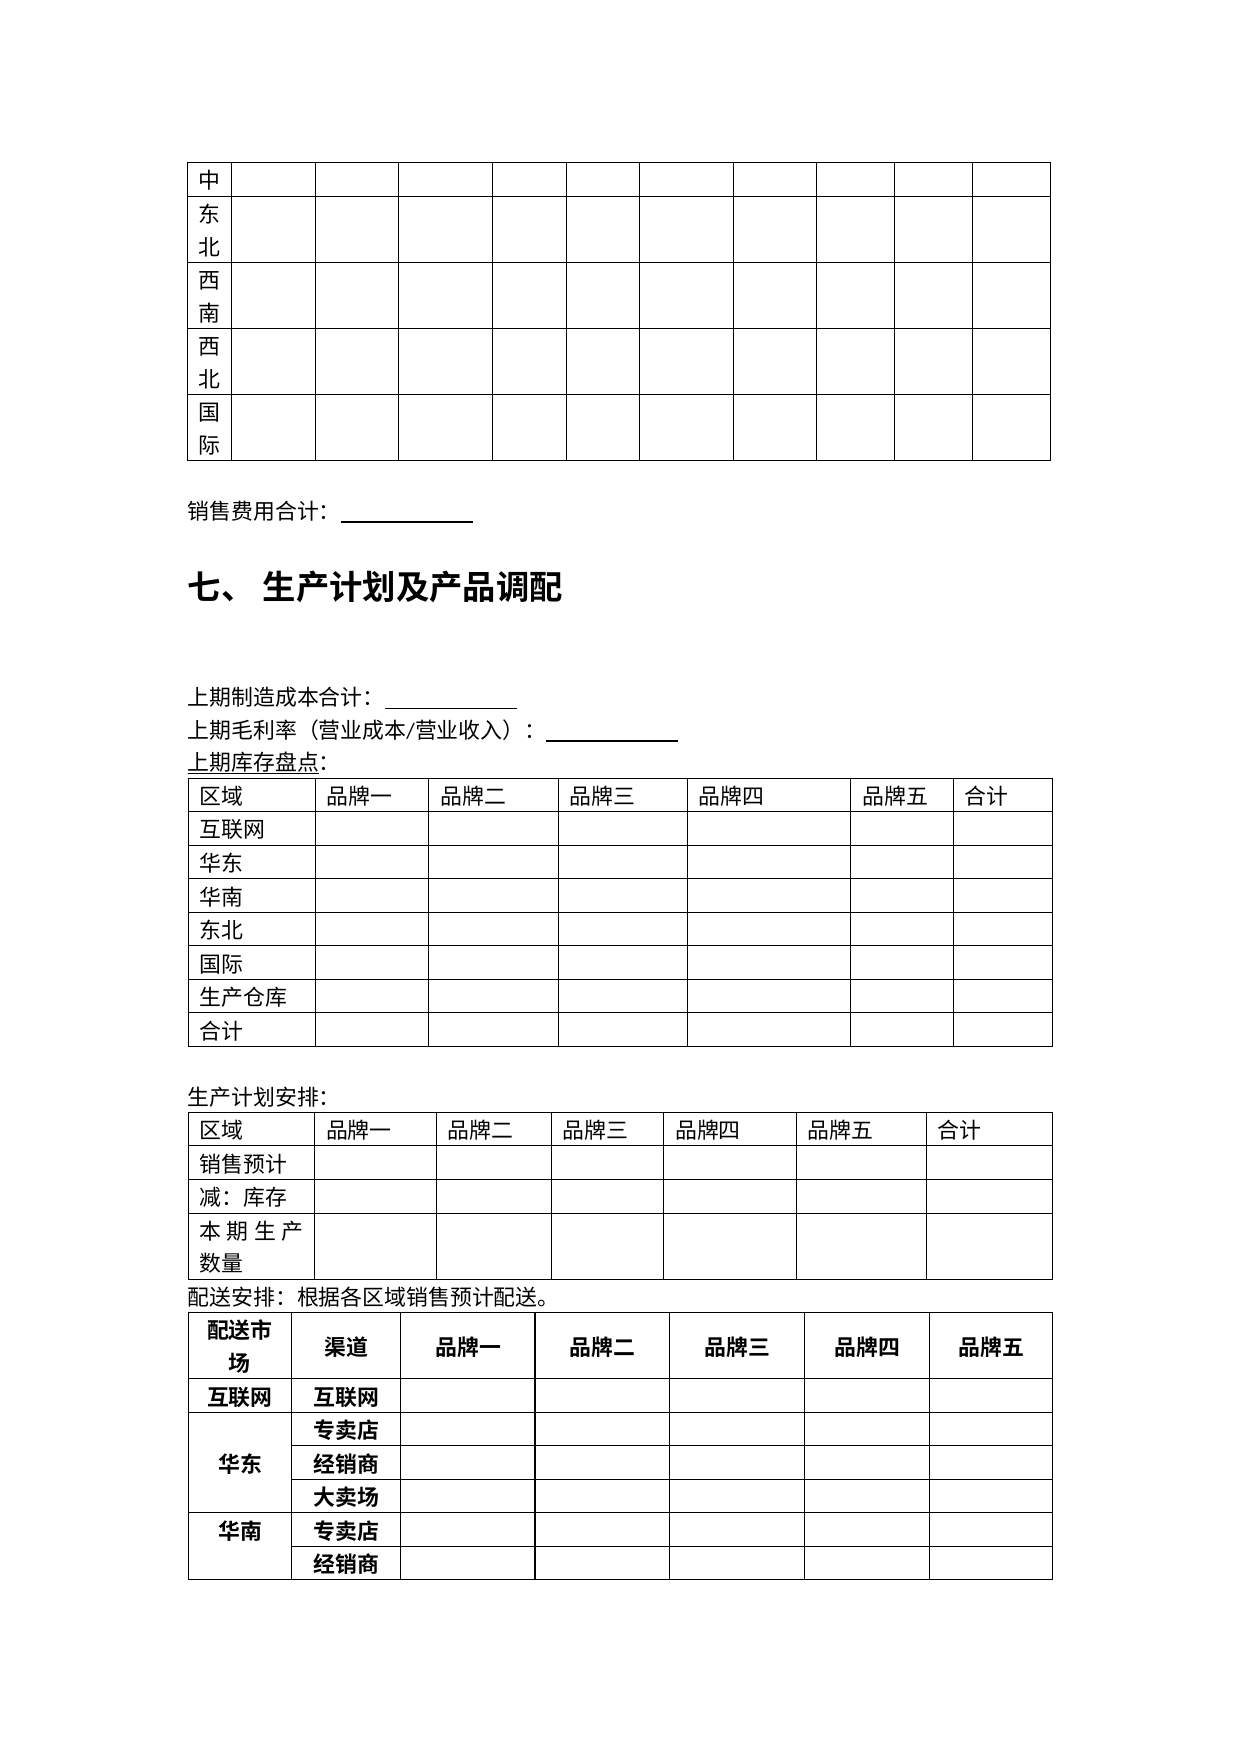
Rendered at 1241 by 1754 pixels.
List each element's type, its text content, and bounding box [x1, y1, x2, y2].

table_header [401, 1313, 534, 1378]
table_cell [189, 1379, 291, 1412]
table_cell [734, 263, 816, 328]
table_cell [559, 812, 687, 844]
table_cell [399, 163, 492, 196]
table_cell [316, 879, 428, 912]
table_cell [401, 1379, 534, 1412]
text 销售费用合计： [187, 493, 1053, 526]
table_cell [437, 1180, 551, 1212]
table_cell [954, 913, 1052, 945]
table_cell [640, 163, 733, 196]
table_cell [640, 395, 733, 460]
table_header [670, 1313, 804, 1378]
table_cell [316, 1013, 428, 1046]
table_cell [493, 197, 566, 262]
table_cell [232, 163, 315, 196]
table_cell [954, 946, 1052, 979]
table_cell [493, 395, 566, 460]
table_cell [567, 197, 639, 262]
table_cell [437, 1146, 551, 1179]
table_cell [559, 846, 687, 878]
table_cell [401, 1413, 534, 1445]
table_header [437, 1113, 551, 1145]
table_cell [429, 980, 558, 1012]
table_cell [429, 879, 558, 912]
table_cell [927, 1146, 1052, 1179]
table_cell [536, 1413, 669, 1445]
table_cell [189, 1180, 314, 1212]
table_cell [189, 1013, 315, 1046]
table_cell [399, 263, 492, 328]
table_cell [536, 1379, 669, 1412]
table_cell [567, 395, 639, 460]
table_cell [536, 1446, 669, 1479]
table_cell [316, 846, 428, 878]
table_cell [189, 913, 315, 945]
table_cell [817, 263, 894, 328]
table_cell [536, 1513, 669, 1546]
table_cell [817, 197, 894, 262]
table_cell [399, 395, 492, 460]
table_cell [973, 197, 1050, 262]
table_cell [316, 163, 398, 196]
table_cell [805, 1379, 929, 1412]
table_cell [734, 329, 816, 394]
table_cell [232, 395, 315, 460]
text 生产计划安排： [187, 1079, 1053, 1112]
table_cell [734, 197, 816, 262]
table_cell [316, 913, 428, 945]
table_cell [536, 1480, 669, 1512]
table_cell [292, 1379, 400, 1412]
text 配送安排：根据各区域销售预计配送。 [187, 1280, 1053, 1312]
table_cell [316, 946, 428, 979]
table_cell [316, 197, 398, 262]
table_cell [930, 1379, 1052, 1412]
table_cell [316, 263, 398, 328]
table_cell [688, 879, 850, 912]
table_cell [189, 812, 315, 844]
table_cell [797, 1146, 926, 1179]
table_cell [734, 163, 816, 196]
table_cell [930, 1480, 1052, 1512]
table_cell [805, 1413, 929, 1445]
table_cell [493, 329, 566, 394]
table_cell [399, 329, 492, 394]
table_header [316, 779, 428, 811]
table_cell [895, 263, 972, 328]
text 上期毛利率（营业成本/营业收入）： [187, 712, 1053, 745]
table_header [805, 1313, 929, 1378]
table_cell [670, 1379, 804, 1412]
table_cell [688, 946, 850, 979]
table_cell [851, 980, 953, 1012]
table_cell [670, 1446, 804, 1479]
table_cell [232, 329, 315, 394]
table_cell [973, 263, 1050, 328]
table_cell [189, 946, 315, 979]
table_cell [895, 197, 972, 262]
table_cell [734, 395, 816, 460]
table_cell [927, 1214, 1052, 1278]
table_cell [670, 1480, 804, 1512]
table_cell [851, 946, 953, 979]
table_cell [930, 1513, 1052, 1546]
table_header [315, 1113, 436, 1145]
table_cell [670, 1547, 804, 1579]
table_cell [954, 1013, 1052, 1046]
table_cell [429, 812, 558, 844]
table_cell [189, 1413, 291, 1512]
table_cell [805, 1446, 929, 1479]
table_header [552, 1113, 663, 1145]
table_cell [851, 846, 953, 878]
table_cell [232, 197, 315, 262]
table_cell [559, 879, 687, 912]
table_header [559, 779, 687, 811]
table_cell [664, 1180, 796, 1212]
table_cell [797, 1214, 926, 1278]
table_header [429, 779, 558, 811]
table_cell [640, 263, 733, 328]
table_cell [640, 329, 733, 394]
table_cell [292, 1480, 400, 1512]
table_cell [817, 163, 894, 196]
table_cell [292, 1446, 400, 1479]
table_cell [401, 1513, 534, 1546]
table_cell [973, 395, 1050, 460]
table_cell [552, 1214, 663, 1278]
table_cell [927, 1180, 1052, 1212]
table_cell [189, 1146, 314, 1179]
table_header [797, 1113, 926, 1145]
text 上期库存盘点： [187, 745, 1053, 777]
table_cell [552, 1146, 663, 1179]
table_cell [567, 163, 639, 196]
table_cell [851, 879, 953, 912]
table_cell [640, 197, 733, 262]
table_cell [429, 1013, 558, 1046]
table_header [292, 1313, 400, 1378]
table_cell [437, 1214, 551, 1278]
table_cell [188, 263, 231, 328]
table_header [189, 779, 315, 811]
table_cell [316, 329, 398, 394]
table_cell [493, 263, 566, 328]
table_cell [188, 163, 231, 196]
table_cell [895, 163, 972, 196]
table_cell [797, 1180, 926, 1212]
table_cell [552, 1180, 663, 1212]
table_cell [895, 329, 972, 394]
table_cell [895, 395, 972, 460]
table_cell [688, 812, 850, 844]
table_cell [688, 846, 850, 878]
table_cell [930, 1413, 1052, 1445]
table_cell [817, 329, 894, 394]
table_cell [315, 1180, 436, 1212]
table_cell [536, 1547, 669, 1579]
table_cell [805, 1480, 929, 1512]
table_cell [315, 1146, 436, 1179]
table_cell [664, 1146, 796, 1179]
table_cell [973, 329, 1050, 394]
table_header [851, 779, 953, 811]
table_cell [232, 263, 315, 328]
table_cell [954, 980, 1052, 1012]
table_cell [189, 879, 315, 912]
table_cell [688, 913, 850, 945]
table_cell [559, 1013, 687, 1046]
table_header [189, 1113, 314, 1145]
subtitle 生产计划及产品调配 [187, 553, 1053, 618]
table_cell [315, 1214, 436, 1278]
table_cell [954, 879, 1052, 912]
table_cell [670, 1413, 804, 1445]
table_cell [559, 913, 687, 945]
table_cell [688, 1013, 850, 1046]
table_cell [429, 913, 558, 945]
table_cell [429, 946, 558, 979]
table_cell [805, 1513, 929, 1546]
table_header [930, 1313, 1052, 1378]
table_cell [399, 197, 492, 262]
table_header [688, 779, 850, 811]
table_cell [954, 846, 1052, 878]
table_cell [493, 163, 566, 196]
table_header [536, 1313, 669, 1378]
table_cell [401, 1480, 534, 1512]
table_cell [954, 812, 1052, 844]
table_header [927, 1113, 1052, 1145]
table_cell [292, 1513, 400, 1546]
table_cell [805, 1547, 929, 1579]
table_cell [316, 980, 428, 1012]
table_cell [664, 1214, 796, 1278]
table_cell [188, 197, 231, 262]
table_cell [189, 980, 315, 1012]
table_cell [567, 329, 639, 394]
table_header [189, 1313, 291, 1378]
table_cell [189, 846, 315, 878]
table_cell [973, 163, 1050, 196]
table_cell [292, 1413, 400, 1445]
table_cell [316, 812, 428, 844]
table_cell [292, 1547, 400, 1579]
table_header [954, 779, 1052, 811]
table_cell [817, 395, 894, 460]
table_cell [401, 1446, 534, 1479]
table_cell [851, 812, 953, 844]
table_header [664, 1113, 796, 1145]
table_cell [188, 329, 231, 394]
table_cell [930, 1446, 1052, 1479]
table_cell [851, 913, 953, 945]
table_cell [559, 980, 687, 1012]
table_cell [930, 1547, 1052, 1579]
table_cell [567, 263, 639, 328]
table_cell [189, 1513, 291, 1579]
text 上期制造成本合计： [187, 680, 1053, 712]
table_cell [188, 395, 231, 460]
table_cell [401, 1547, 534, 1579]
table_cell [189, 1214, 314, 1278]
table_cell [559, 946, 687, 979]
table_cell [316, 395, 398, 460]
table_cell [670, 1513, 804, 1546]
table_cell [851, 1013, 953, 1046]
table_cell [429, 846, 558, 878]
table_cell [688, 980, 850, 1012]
